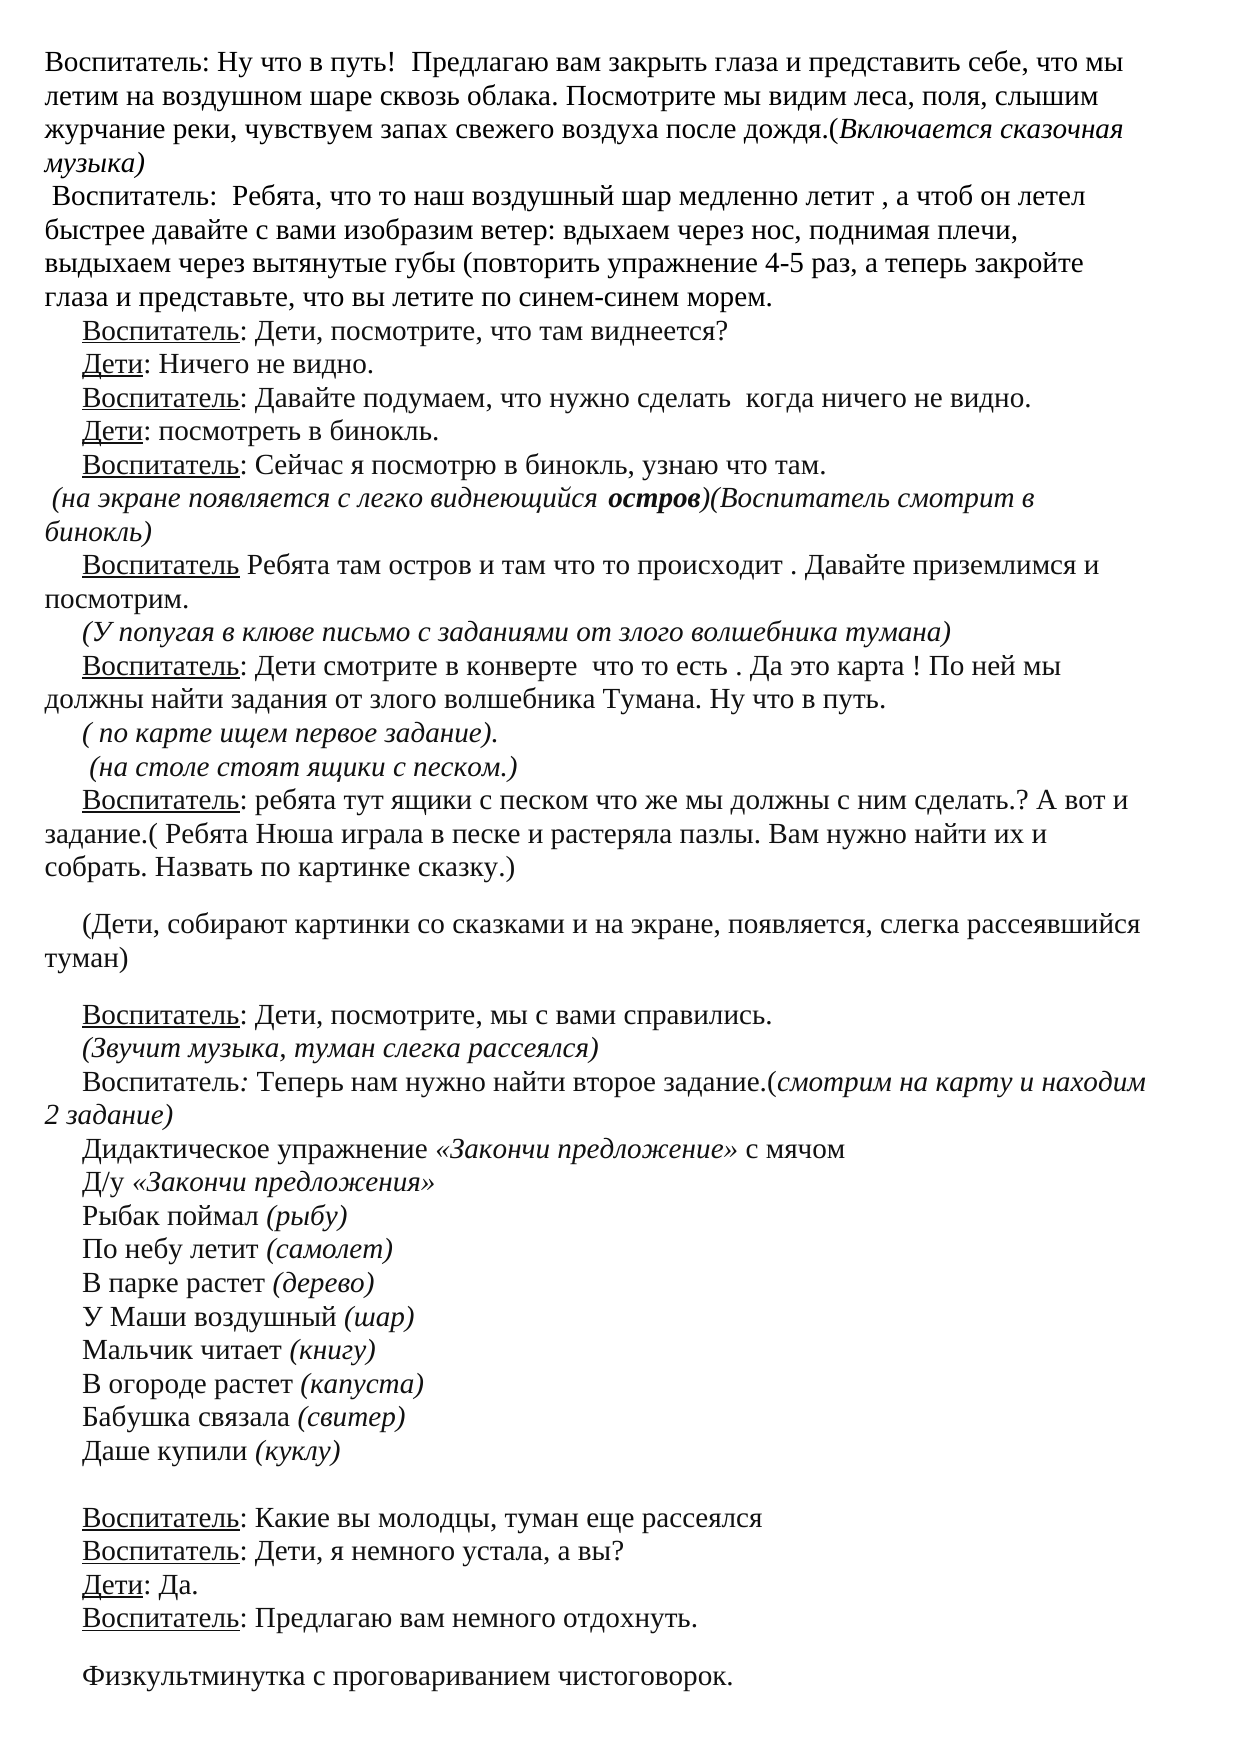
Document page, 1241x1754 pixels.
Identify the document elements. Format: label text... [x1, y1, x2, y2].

text Даше купили (куклу) [44, 1433, 1152, 1466]
text Воспитатель: Дети смотрите в конверте что то есть . Да это карта ! По ней мы должны найти задания от злого волшебника Тумана. Ну что в путь. [44, 648, 1152, 715]
text Дидактическое упражнение «Закончи предложение» с мячом [44, 1131, 1152, 1164]
text Дети: Да. [44, 1567, 1152, 1601]
text (Дети, собирают картинки со сказками и на экране, появляется, слегка рассеявшийся туман) [44, 906, 1152, 973]
text Воспитатель: ребята тут ящики с песком что же мы должны с ним сделать.? А вот и задание.( Ребята Нюша играла в песке и растеряла пазлы. Вам нужно найти их и собрать. Назвать по картинке сказку.) [44, 782, 1152, 883]
text Воспитатель: Ребята, что то наш воздушный шар медленно летит , а чтоб он летел быстрее давайте с вами изобразим ветер: вдыхаем через нос, поднимая плечи, выдыхаем через вытянутые губы (повторить упражнение 4-5 раз, а теперь закройте глаза и представьте, что вы летите по синем-синем морем. [44, 178, 1152, 313]
text Мальчик читает (книгу) [44, 1332, 1152, 1366]
text (на столе стоят ящики с песком.) [44, 749, 1152, 782]
text Бабушка связала (свитер) [44, 1399, 1152, 1433]
text ( по карте ищем первое задание). [44, 715, 1152, 749]
text Воспитатель: Дети, я немного устала, а вы? [44, 1533, 1152, 1567]
text Д/у «Закончи предложения» [44, 1164, 1152, 1198]
text По небу летит (самолет) [44, 1232, 1152, 1265]
text Воспитатель Ребята там остров и там что то происходит . Давайте приземлимся и посмотрим. [44, 547, 1152, 614]
text У Маши воздушный (шар) [44, 1299, 1152, 1332]
text В парке растет (дерево) [44, 1265, 1152, 1299]
text Воспитатель: Сейчас я посмотрю в бинокль, узнаю что там. [44, 447, 1152, 480]
text Воспитатель: Ну что в путь! Предлагаю вам закрыть глаза и представить себе, что мы летим на воздушном шаре сквозь облака. Посмотрите мы видим леса, поля, слышим журчание реки, чувствуем запах свежего воздуха после дождя.(Включается сказочная музыка) [44, 44, 1152, 178]
text Воспитатель: Дети, посмотрите, что там виднеется? [44, 313, 1152, 346]
text Воспитатель: Предлагаю вам немного отдохнуть. [44, 1601, 1152, 1634]
text Физкультминутка с проговариванием чистоговорок. [44, 1658, 1152, 1691]
text Дети: Ничего не видно. [44, 346, 1152, 380]
text В огороде растет (капуста) [44, 1366, 1152, 1399]
text Воспитатель: Какие вы молодцы, туман еще рассеялся [44, 1500, 1152, 1533]
text (У попугая в клюве письмо с заданиями от злого волшебника тумана) [44, 614, 1152, 648]
text Дети: посмотреть в бинокль. [44, 413, 1152, 447]
text Воспитатель: Дети, посмотрите, мы с вами справились. [44, 997, 1152, 1030]
text (Звучит музыка, туман слегка рассеялся) [44, 1030, 1152, 1064]
text Воспитатель: Теперь нам нужно найти второе задание.(смотрим на карту и находим 2 задание) [44, 1064, 1152, 1131]
text Воспитатель: Давайте подумаем, что нужно сделать когда ничего не видно. [44, 380, 1152, 413]
text Рыбак поймал (рыбу) [44, 1198, 1152, 1232]
text (на экране появляется с легко виднеющийся остров)(Воспитатель смотрит в бинокль) [44, 480, 1152, 547]
